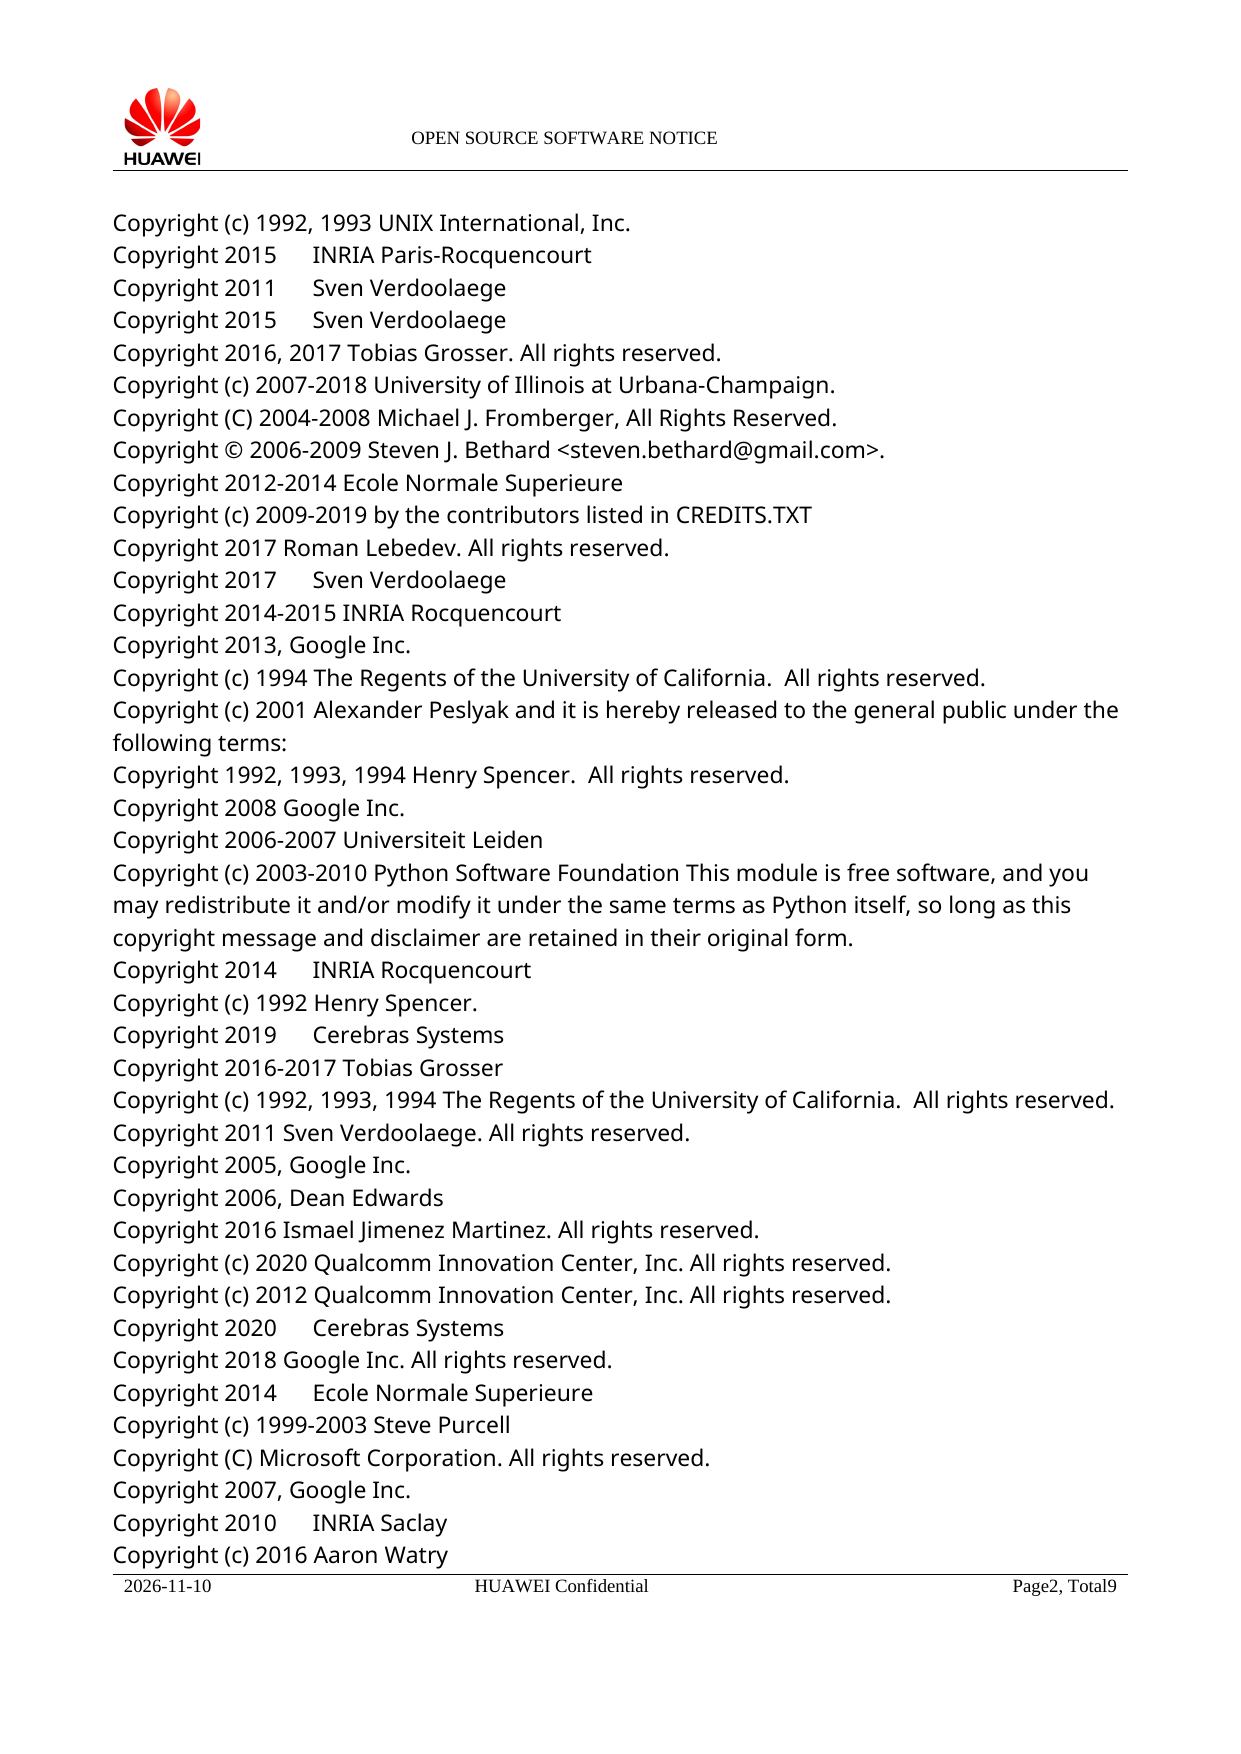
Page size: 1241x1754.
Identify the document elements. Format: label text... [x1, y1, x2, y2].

picture [124, 88, 201, 165]
